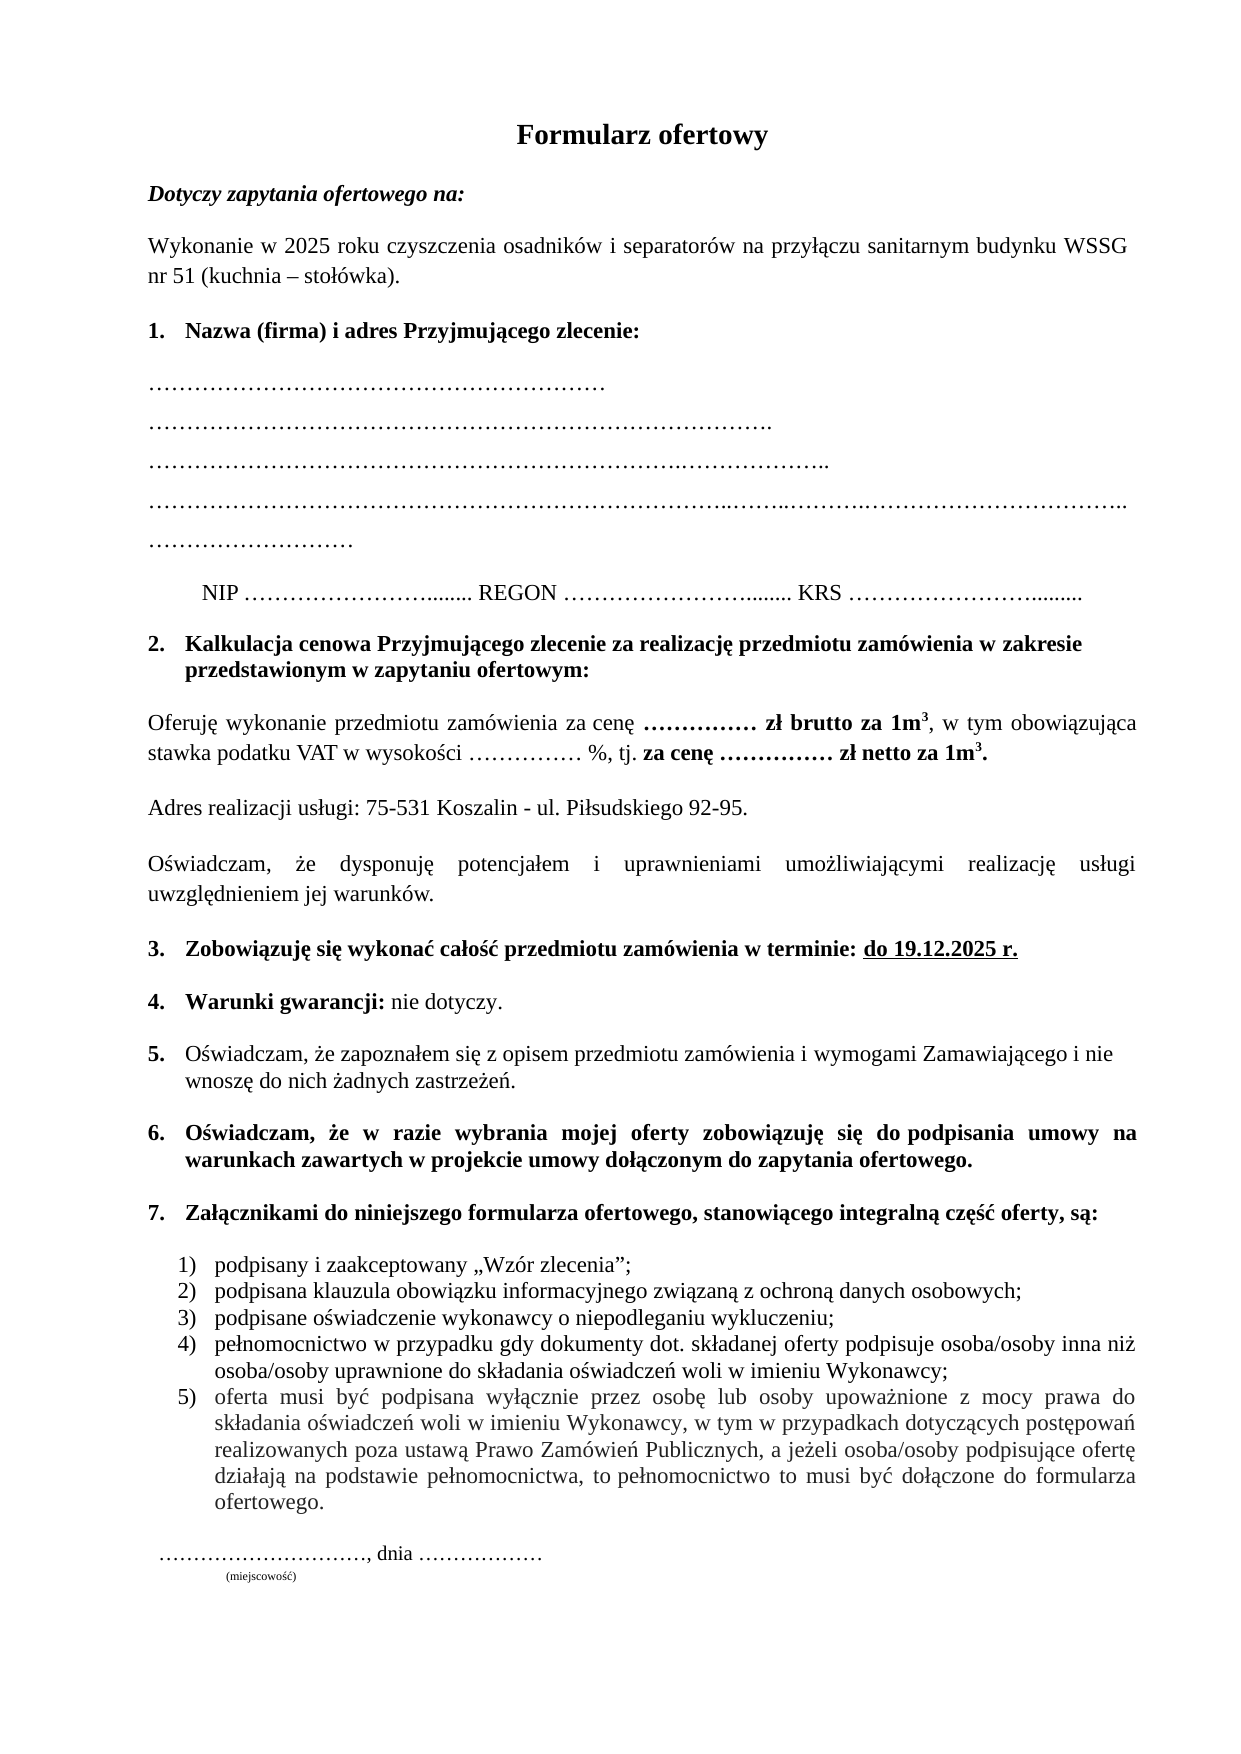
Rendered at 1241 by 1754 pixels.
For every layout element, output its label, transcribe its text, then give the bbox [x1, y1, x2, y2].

text …………………………, dnia ……………… [148, 1541, 1137, 1565]
text Formularz ofertowy [148, 117, 1137, 151]
text Adres realizacji usługi: 75-531 Koszalin - ul. Piłsudskiego 92-95. [148, 794, 1137, 821]
list podpisany i zaakceptowany „Wzór zlecenia”; [177, 1251, 1137, 1278]
list Warunki gwarancji: nie dotyczy. [148, 988, 1137, 1014]
text Oferuję wykonanie przedmiotu zamówienia za cenę …………… zł brutto za 1m3, w tym obowiązująca stawka podatku VAT w wysokości …………… %, tj. za cenę …………… zł netto za 1m3. [148, 709, 1137, 766]
text (miejscowość) [148, 1569, 1137, 1593]
text Oświadczam, że dysponuję potencjałem i uprawnieniami umożliwiającymi realizację usługi uwzględnieniem jej warunków. [148, 849, 1137, 906]
text Dotyczy zapytania ofertowego na: [148, 181, 1137, 207]
list NIP ……………………........ REGON ……………………........ KRS ……………………......... [148, 578, 1137, 605]
list podpisana klauzula obowiązku informacyjnego związaną z ochroną danych osobowych; [177, 1278, 1137, 1304]
list pełnomocnictwo w przypadku gdy dokumenty dot. składanej oferty podpisuje osoba/osoby inna niż osoba/osoby uprawnione do składania oświadczeń woli w imieniu Wykonawcy; [177, 1330, 1137, 1383]
list …………………………………………………………………………………………………………………………….…………………………………………………………….………………..…………………………………………………………………..……..……….……………………………..……………………… [148, 369, 1137, 553]
list Załącznikami do niniejszego formularza ofertowego, stanowiącego integralną część oferty, są: [148, 1198, 1137, 1225]
list Zobowiązuję się wykonać całość przedmiotu zamówienia w terminie: do 19.12.2025 r. [148, 935, 1137, 961]
list podpisane oświadczenie wykonawcy o niepodleganiu wykluczeniu; [177, 1304, 1137, 1330]
list oferta musi być podpisana wyłącznie przez osobę lub osoby upoważnione z mocy prawa do składania oświadczeń woli w imieniu Wykonawcy, w tym w przypadkach dotyczących postępowań realizowanych poza ustawą Prawo Zamówień Publicznych, a jeżeli osoba/osoby podpisujące ofertę działają na podstawie pełnomocnictwa, to pełnomocnictwo to musi być dołączone do formularza ofertowego. [177, 1383, 1137, 1515]
list Kalkulacja cenowa Przyjmującego zlecenie za realizację przedmiotu zamówienia w zakresie przedstawionym w zapytaniu ofertowym: [148, 630, 1137, 683]
text Wykonanie w 2025 roku czyszczenia osadników i separatorów na przyłączu sanitarnym budynku WSSG nr 51 (kuchnia – stołówka). [148, 232, 1137, 288]
list Oświadczam, że w razie wybrania mojej oferty zobowiązuję się do podpisania umowy na warunkach zawartych w projekcie umowy dołączonym do zapytania ofertowego. [148, 1119, 1137, 1172]
list Nazwa (firma) i adres Przyjmującego zlecenie: [148, 317, 1137, 344]
list Oświadczam, że zapoznałem się z opisem przedmiotu zamówienia i wymogami Zamawiającego i nie wnoszę do nich żadnych zastrzeżeń. [148, 1040, 1137, 1093]
